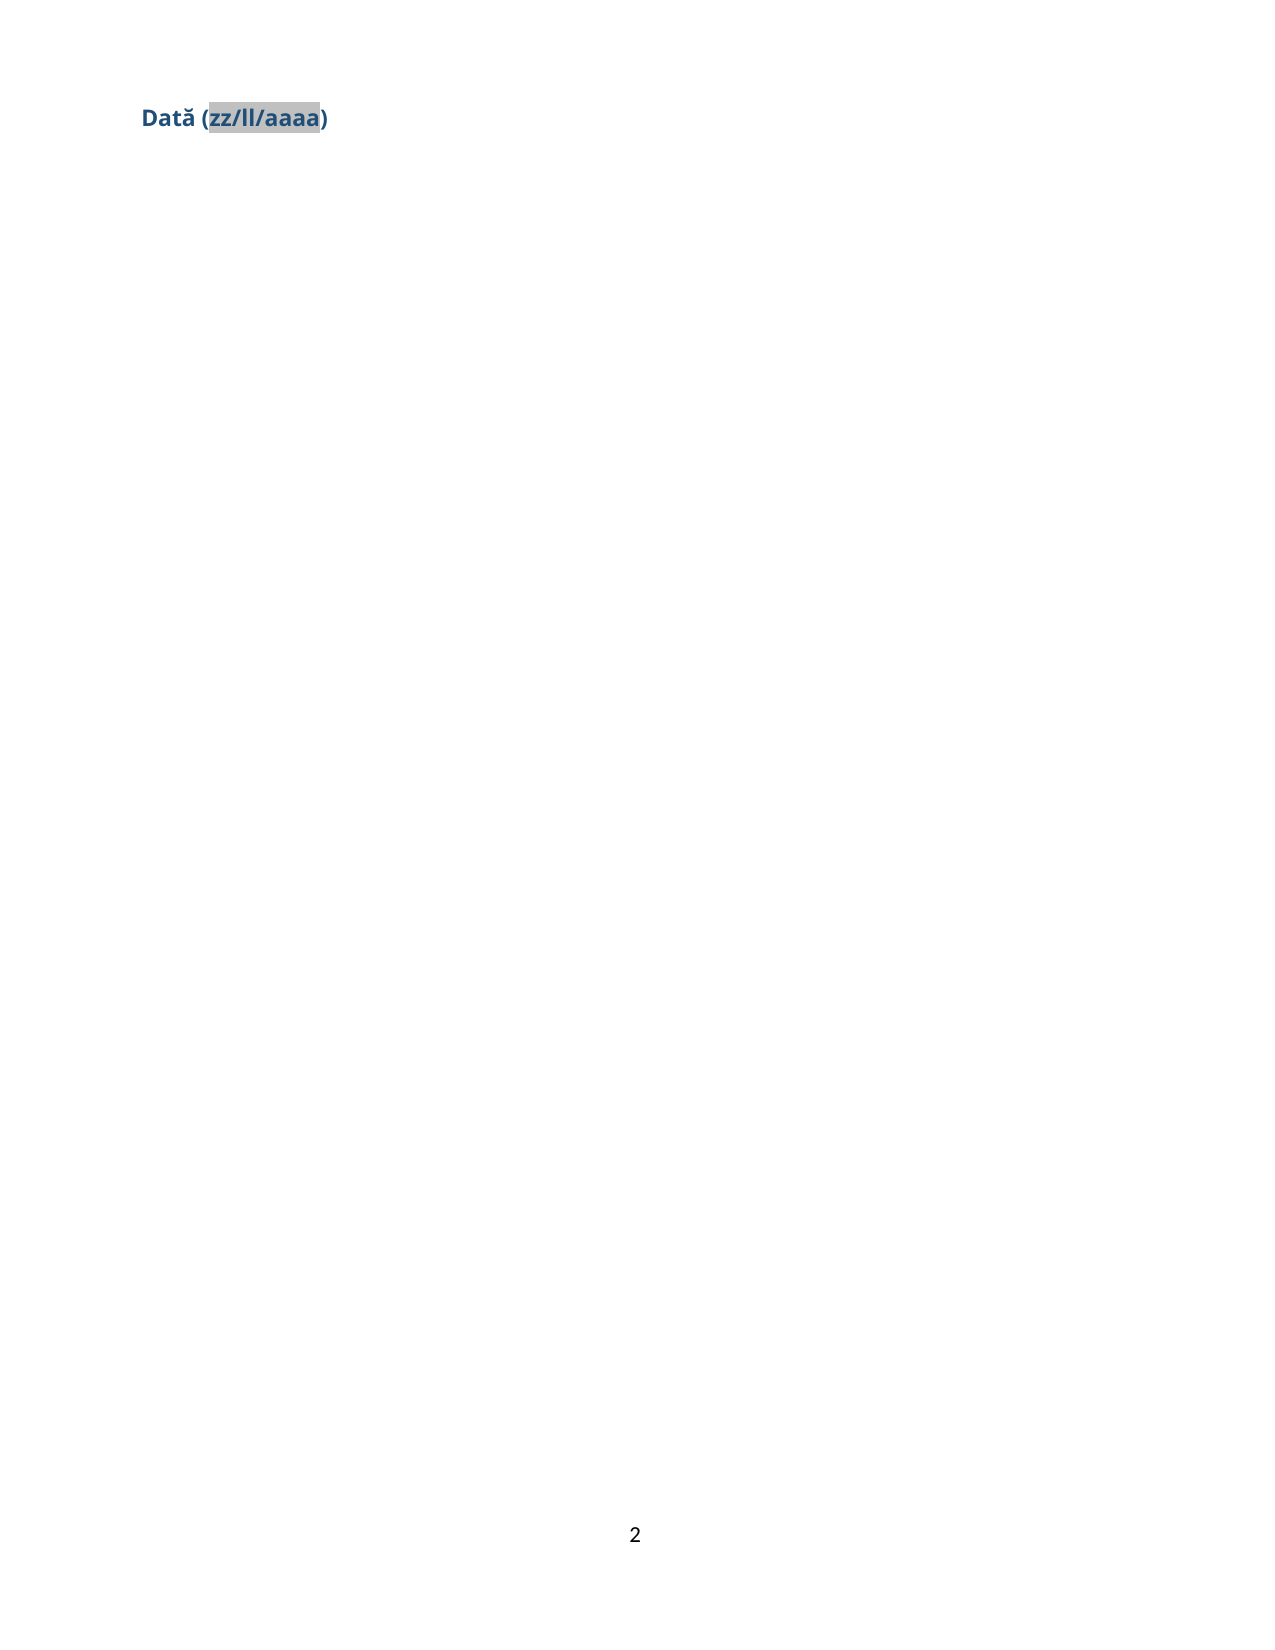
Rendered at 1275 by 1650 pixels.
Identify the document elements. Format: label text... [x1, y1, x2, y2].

list Dată (zz/ll/aaaa) [320, 102, 1167, 133]
list Dată (zz/ll/aaaa) [141, 102, 209, 133]
